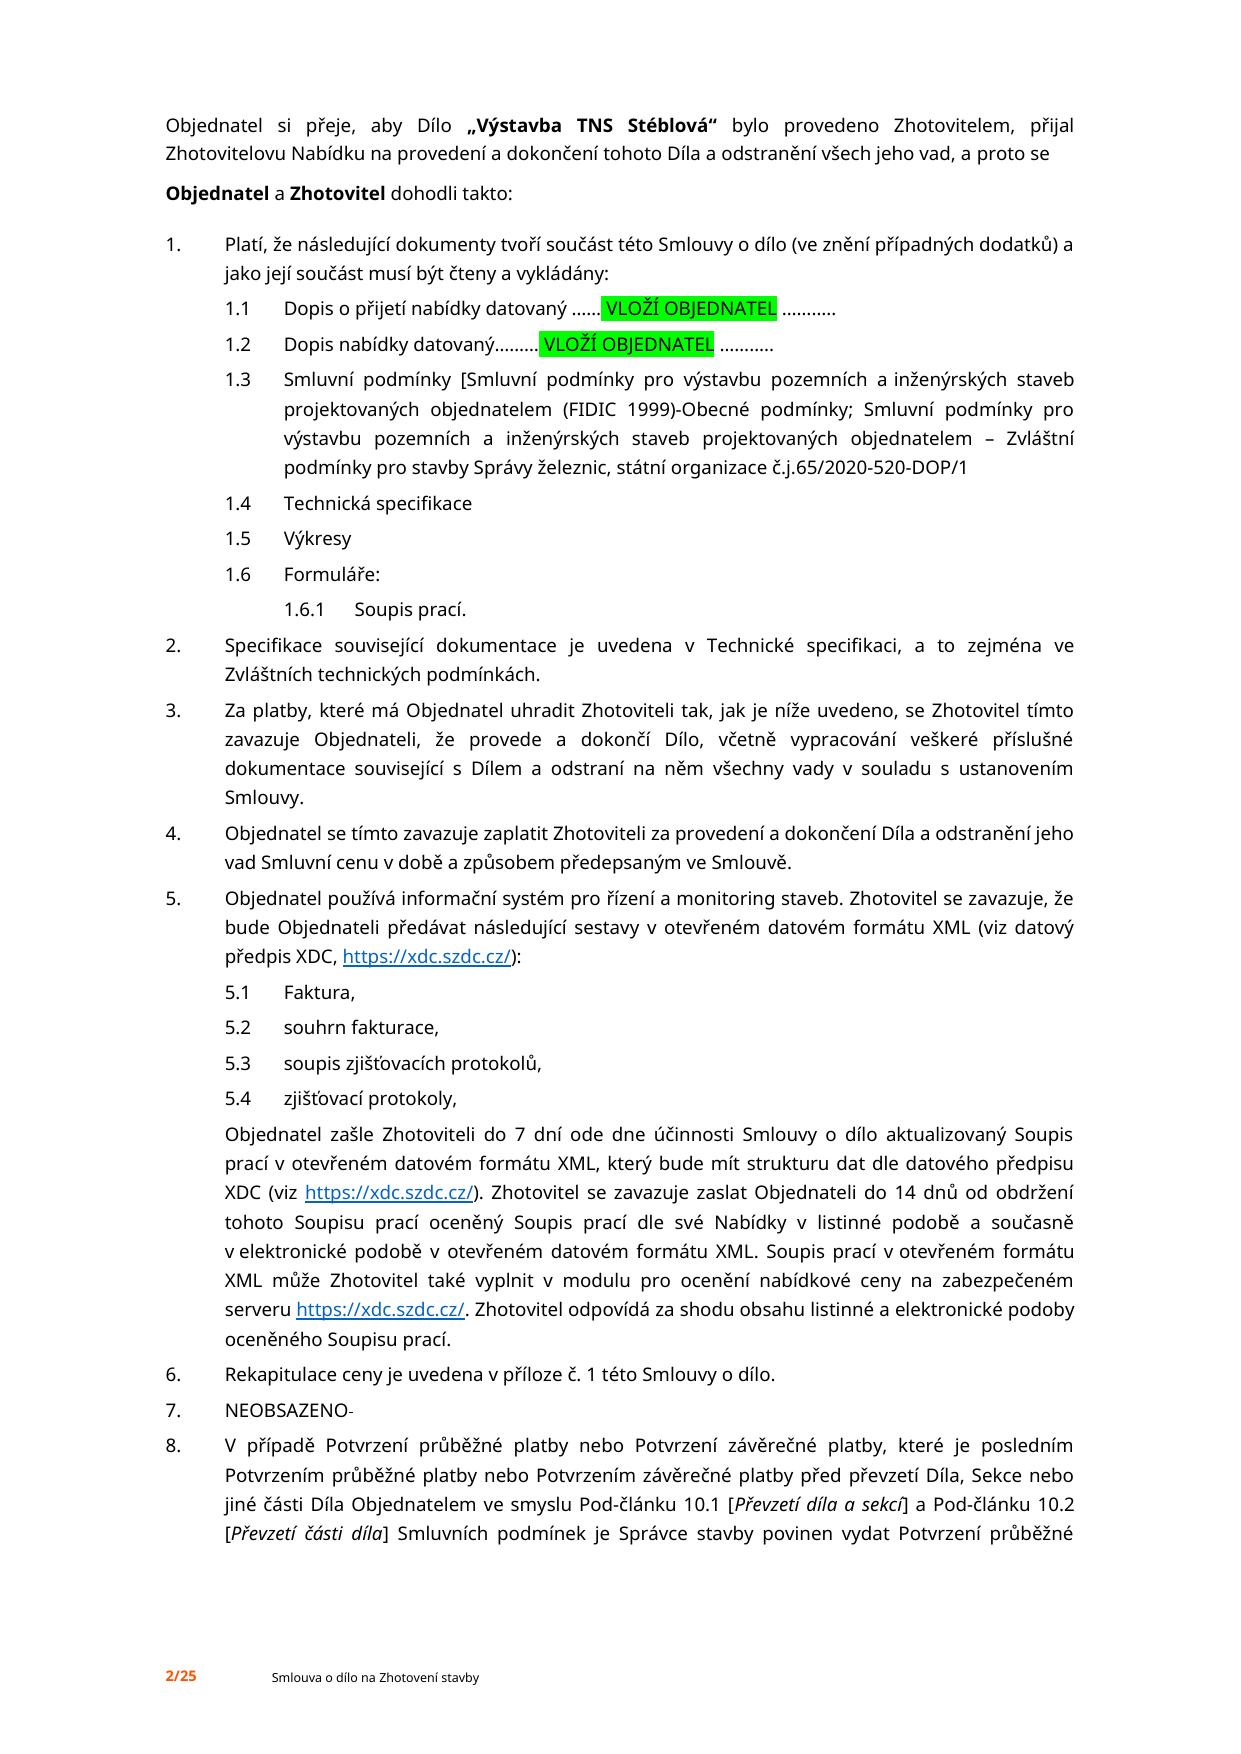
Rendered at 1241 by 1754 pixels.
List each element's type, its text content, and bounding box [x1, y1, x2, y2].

list souhrn fakturace, [224, 1014, 1075, 1040]
list Dopis o přijetí nabídky datovaný …… VLOŽÍ OBJEDNATEL ……….. [777, 296, 1075, 321]
list Dopis nabídky datovaný……… VLOŽÍ OBJEDNATEL ……….. [714, 331, 1075, 357]
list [165, 1433, 1075, 1546]
list Rekapitulace ceny je uvedena v příloze č. 1 této Smlouvy o dílo. [165, 1362, 1075, 1387]
list soupis zjišťovacích protokolů, [224, 1050, 1075, 1076]
text Objednatel a Zhotovitel dohodli takto: [165, 181, 1075, 206]
list Platí, že následující dokumenty tvoří součást této Smlouvy o dílo (ve znění případných dodatků) a jako její součást musí být čteny a vykládány: [165, 231, 1075, 286]
list Objednatel se tímto zavazuje zaplatit Zhotoviteli za provedení a dokončení Díla a odstranění jeho vad Smluvní cenu v době a způsobem předepsaným ve Smlouvě. [165, 820, 1075, 875]
list zjišťovací protokoly, [224, 1086, 1075, 1111]
list Objednatel zašle Zhotoviteli do 7 dní ode dne účinnosti Smlouvy o dílo aktualizovaný Soupis prací v otevřeném datovém formátu XML, který bude mít strukturu dat dle datového předpisu XDC (viz https://xdc.szdc.cz/). Zhotovitel se zavazuje zaslat Objednateli do 14 dnů od obdržení tohoto Soupisu prací oceněný Soupis prací dle své Nabídky v listinné podobě a současně v elektronické podobě v otevřeném datovém formátu XML. Soupis prací v otevřeném formátu XML může Zhotovitel také vyplnit v modulu pro ocenění nabídkové ceny na zabezpečeném serveru https://xdc.szdc.cz/. Zhotovitel odpovídá za shodu obsahu listinné a elektronické podoby oceněného Soupisu prací. [224, 1121, 1075, 1352]
list Smluvní podmínky [Smluvní podmínky pro výstavbu pozemních a inženýrských staveb projektovaných objednatelem (FIDIC 1999)-Obecné podmínky; Smluvní podmínky pro výstavbu pozemních a inženýrských staveb projektovaných objednatelem – Zvláštní podmínky pro stavby Správy železnic, státní organizace č.j.65/2020-520-DOP/1 [224, 367, 1075, 480]
list Specifikace související dokumentace je uvedena v Technické specifikaci, a to zejména ve Zvláštních technických podmínkách. [165, 632, 1075, 687]
list Technická specifikace [224, 490, 1075, 516]
list Dopis nabídky datovaný……… VLOŽÍ OBJEDNATEL ……….. [224, 331, 539, 357]
list Formuláře: [224, 561, 1075, 587]
list NEOBSAZENO [165, 1397, 1075, 1423]
list Soupis prací. [283, 597, 1075, 622]
list Dopis o přijetí nabídky datovaný …… VLOŽÍ OBJEDNATEL ……….. [224, 296, 601, 321]
list Za platby, které má Objednatel uhradit Zhotoviteli tak, jak je níže uvedeno, se Zhotovitel tímto zavazuje Objednateli, že provede a dokončí Dílo, včetně vypracování veškeré příslušné dokumentace související s Dílem a odstraní na něm všechny vady v souladu s ustanovením Smlouvy. [165, 697, 1075, 810]
text Objednatel si přeje, aby Dílo „Výstavba TNS Stéblová“ bylo provedeno Zhotovitelem, přijal Zhotovitelovu Nabídku na provedení a dokončení tohoto Díla a odstranění všech jeho vad, a proto se [165, 112, 1075, 166]
list Objednatel používá informační systém pro řízení a monitoring staveb. Zhotovitel se zavazuje, že bude Objednateli předávat následující sestavy v otevřeném datovém formátu XML (viz datový předpis XDC, https://xdc.szdc.cz/): [165, 885, 1075, 969]
list Výkresy [224, 526, 1075, 551]
list Faktura, [224, 979, 1075, 1004]
